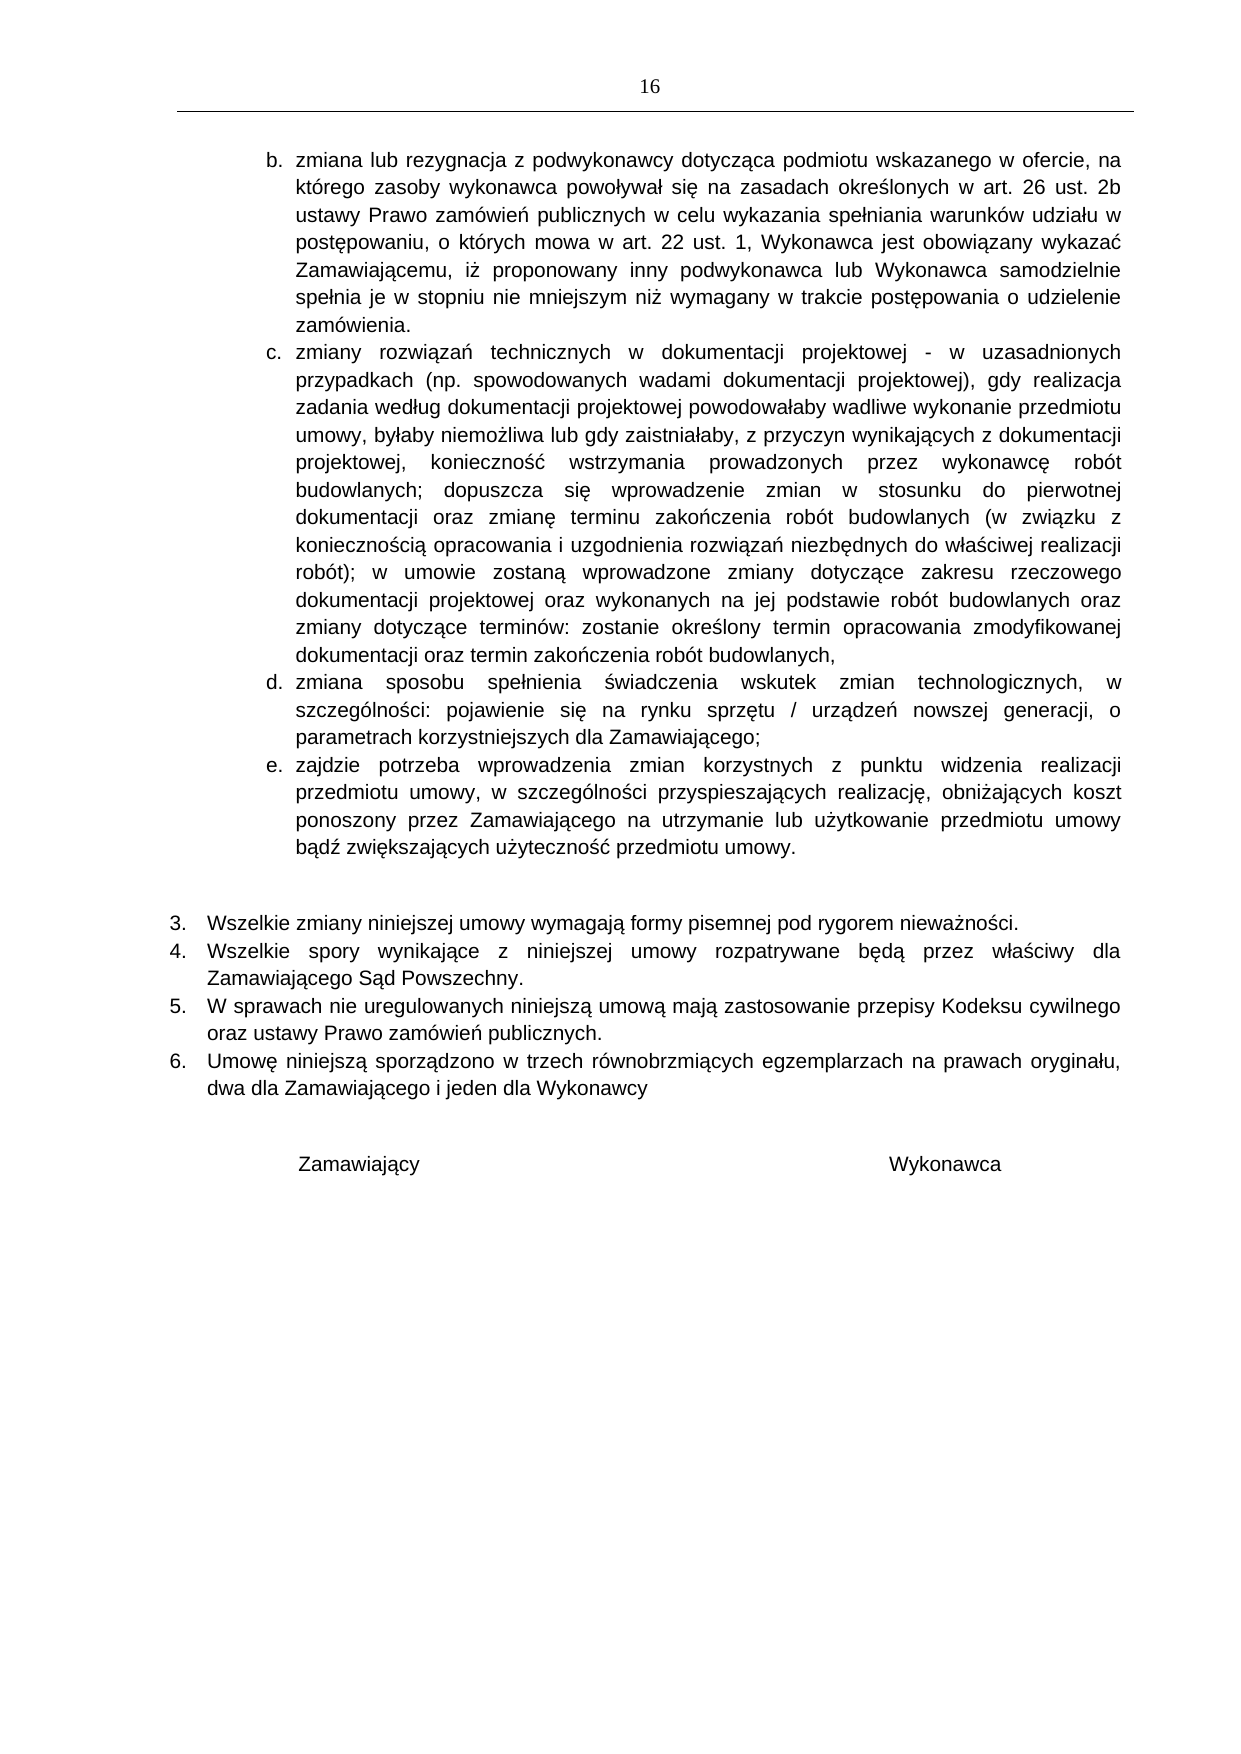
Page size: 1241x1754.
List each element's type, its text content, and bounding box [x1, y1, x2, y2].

list Wszelkie zmiany niniejszej umowy wymagają formy pisemnej pod rygorem nieważności. [169, 911, 1122, 935]
list zajdzie potrzeba wprowadzenia zmian korzystnych z punktu widzenia realizacji przedmiotu umowy, w szczególności przyspieszających realizację, obniżających koszt ponoszony przez Zamawiającego na utrzymanie lub użytkowanie przedmiotu umowy bądź zwiększających użyteczność przedmiotu umowy. [266, 753, 1122, 859]
list zmiana sposobu spełnienia świadczenia wskutek zmian technologicznych, w szczególności: pojawienie się na rynku sprzętu / urządzeń nowszej generacji, o parametrach korzystniejszych dla Zamawiającego; [266, 670, 1122, 749]
list zmiana lub rezygnacja z podwykonawcy dotycząca podmiotu wskazanego w ofercie, na którego zasoby wykonawca powoływał się na zasadach określonych w art. 26 ust. 2b ustawy Prawo zamówień publicznych w celu wykazania spełniania warunków udziału w postępowaniu, o których mowa w art. 22 ust. 1, Wykonawca jest obowiązany wykazać Zamawiającemu, iż proponowany inny podwykonawca lub Wykonawca samodzielnie spełnia je w stopniu nie mniejszym niż wymagany w trakcie postępowania o udzielenie zamówienia. [266, 148, 1122, 337]
subtitle Zamawiający Wykonawca [177, 1152, 1122, 1176]
list Umowę niniejszą sporządzono w trzech równobrzmiących egzemplarzach na prawach oryginału, dwa dla Zamawiającego i jeden dla Wykonawcy [169, 1048, 1122, 1100]
list zmiany rozwiązań technicznych w dokumentacji projektowej - w uzasadnionych przypadkach (np. spowodowanych wadami dokumentacji projektowej), gdy realizacja zadania według dokumentacji projektowej powodowałaby wadliwe wykonanie przedmiotu umowy, byłaby niemożliwa lub gdy zaistniałaby, z przyczyn wynikających z dokumentacji projektowej, konieczność wstrzymania prowadzonych przez wykonawcę robót budowlanych; dopuszcza się wprowadzenie zmian w stosunku do pierwotnej dokumentacji oraz zmianę terminu zakończenia robót budowlanych (w związku z koniecznością opracowania i uzgodnienia rozwiązań niezbędnych do właściwej realizacji robót); w umowie zostaną wprowadzone zmiany dotyczące zakresu rzeczowego dokumentacji projektowej oraz wykonanych na jej podstawie robót budowlanych oraz zmiany dotyczące terminów: zostanie określony termin opracowania zmodyfikowanej dokumentacji oraz termin zakończenia robót budowlanych, [266, 340, 1122, 667]
list W sprawach nie uregulowanych niniejszą umową mają zastosowanie przepisy Kodeksu cywilnego oraz ustawy Prawo zamówień publicznych. [169, 993, 1122, 1045]
list Wszelkie spory wynikające z niniejszej umowy rozpatrywane będą przez właściwy dla Zamawiającego Sąd Powszechny. [169, 938, 1122, 990]
